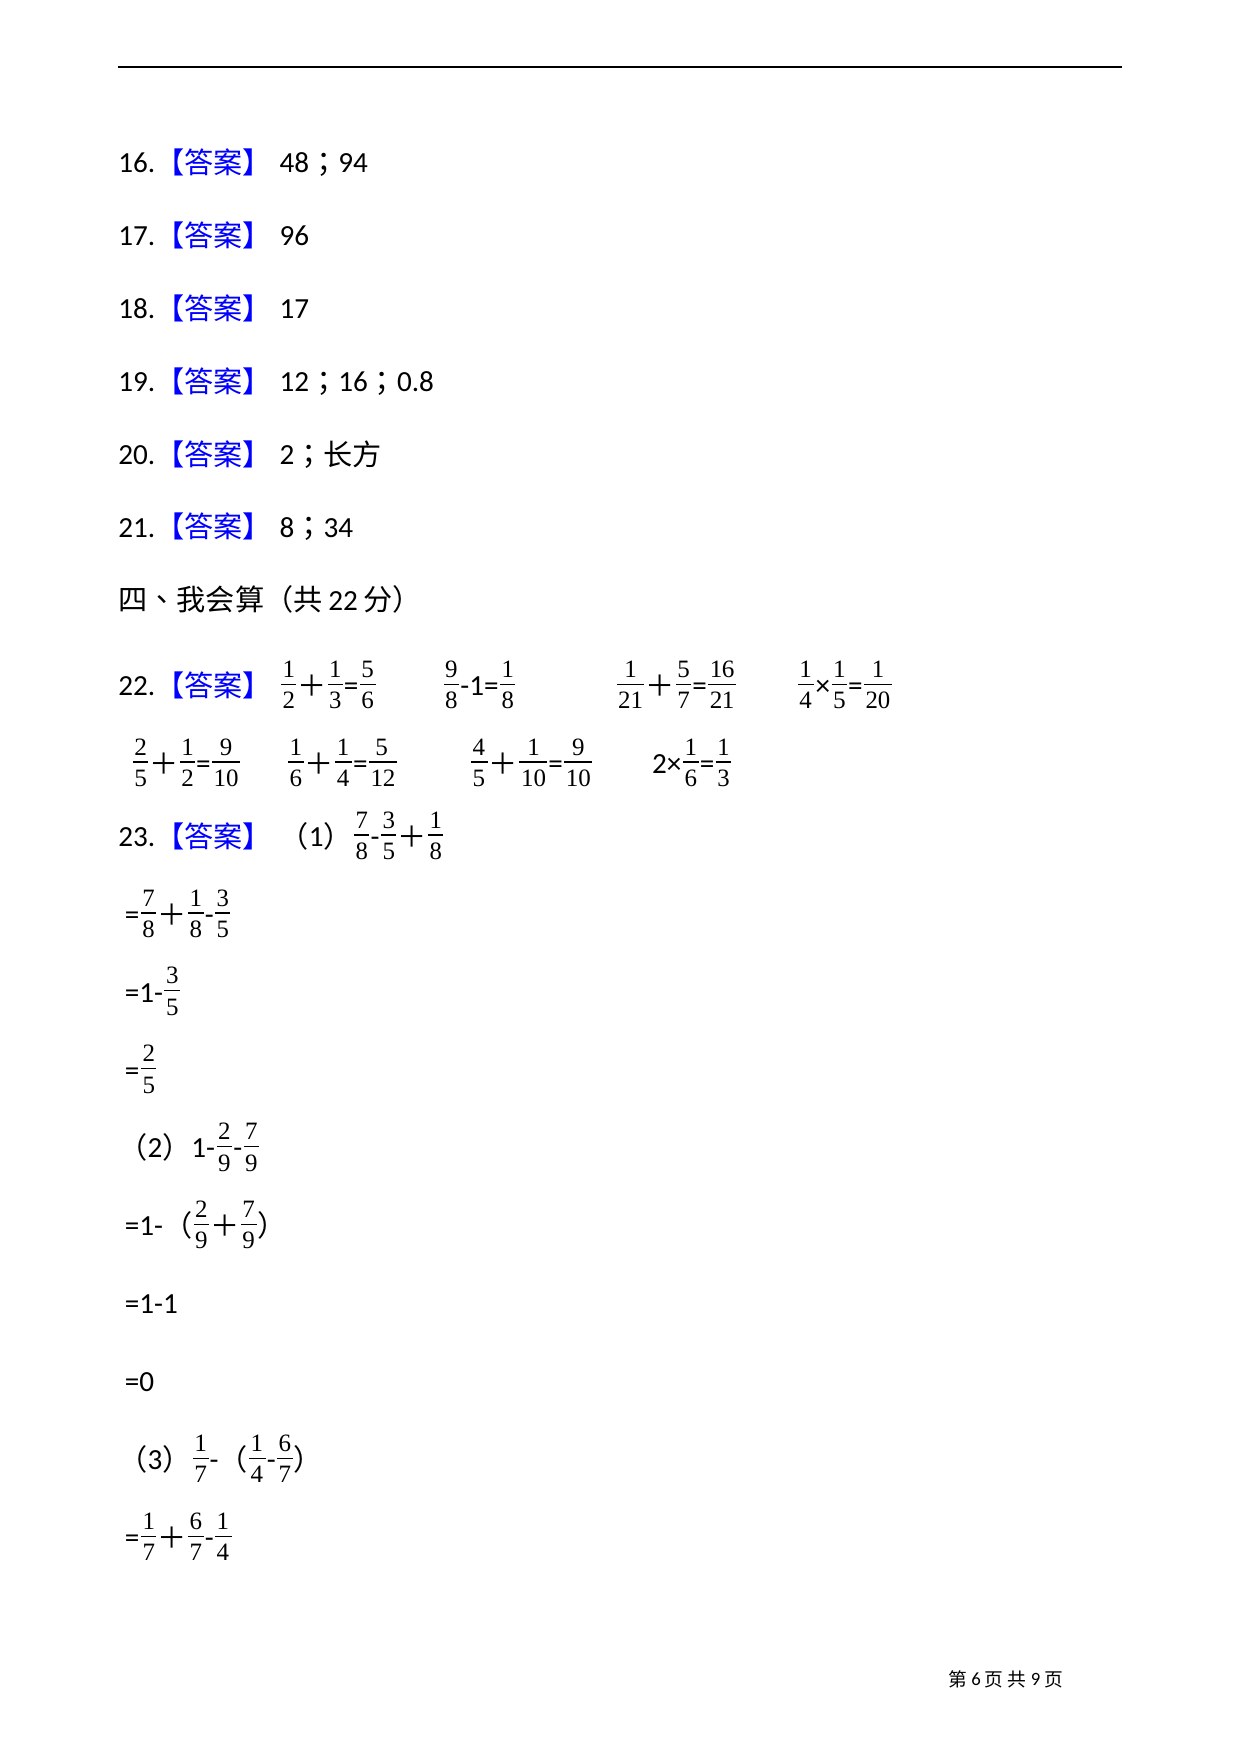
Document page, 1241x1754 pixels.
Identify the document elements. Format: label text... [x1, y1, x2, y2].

text 17.【答案】 96 [118, 202, 1122, 267]
text 22.【答案】 ＋= -1= ＋= ×= ＋= ＋= ＋= 2×= [118, 652, 1122, 795]
text 20.【答案】 2；长方 [118, 421, 1122, 486]
text 四、我会算（共22分） [118, 567, 1122, 632]
text 19.【答案】 12；16；0.8 [118, 348, 1122, 413]
text 16.【答案】 48；94 [118, 129, 1122, 194]
text 21.【答案】 8；34 [118, 494, 1122, 559]
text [118, 803, 1122, 1569]
text 18.【答案】 17 [118, 275, 1122, 340]
